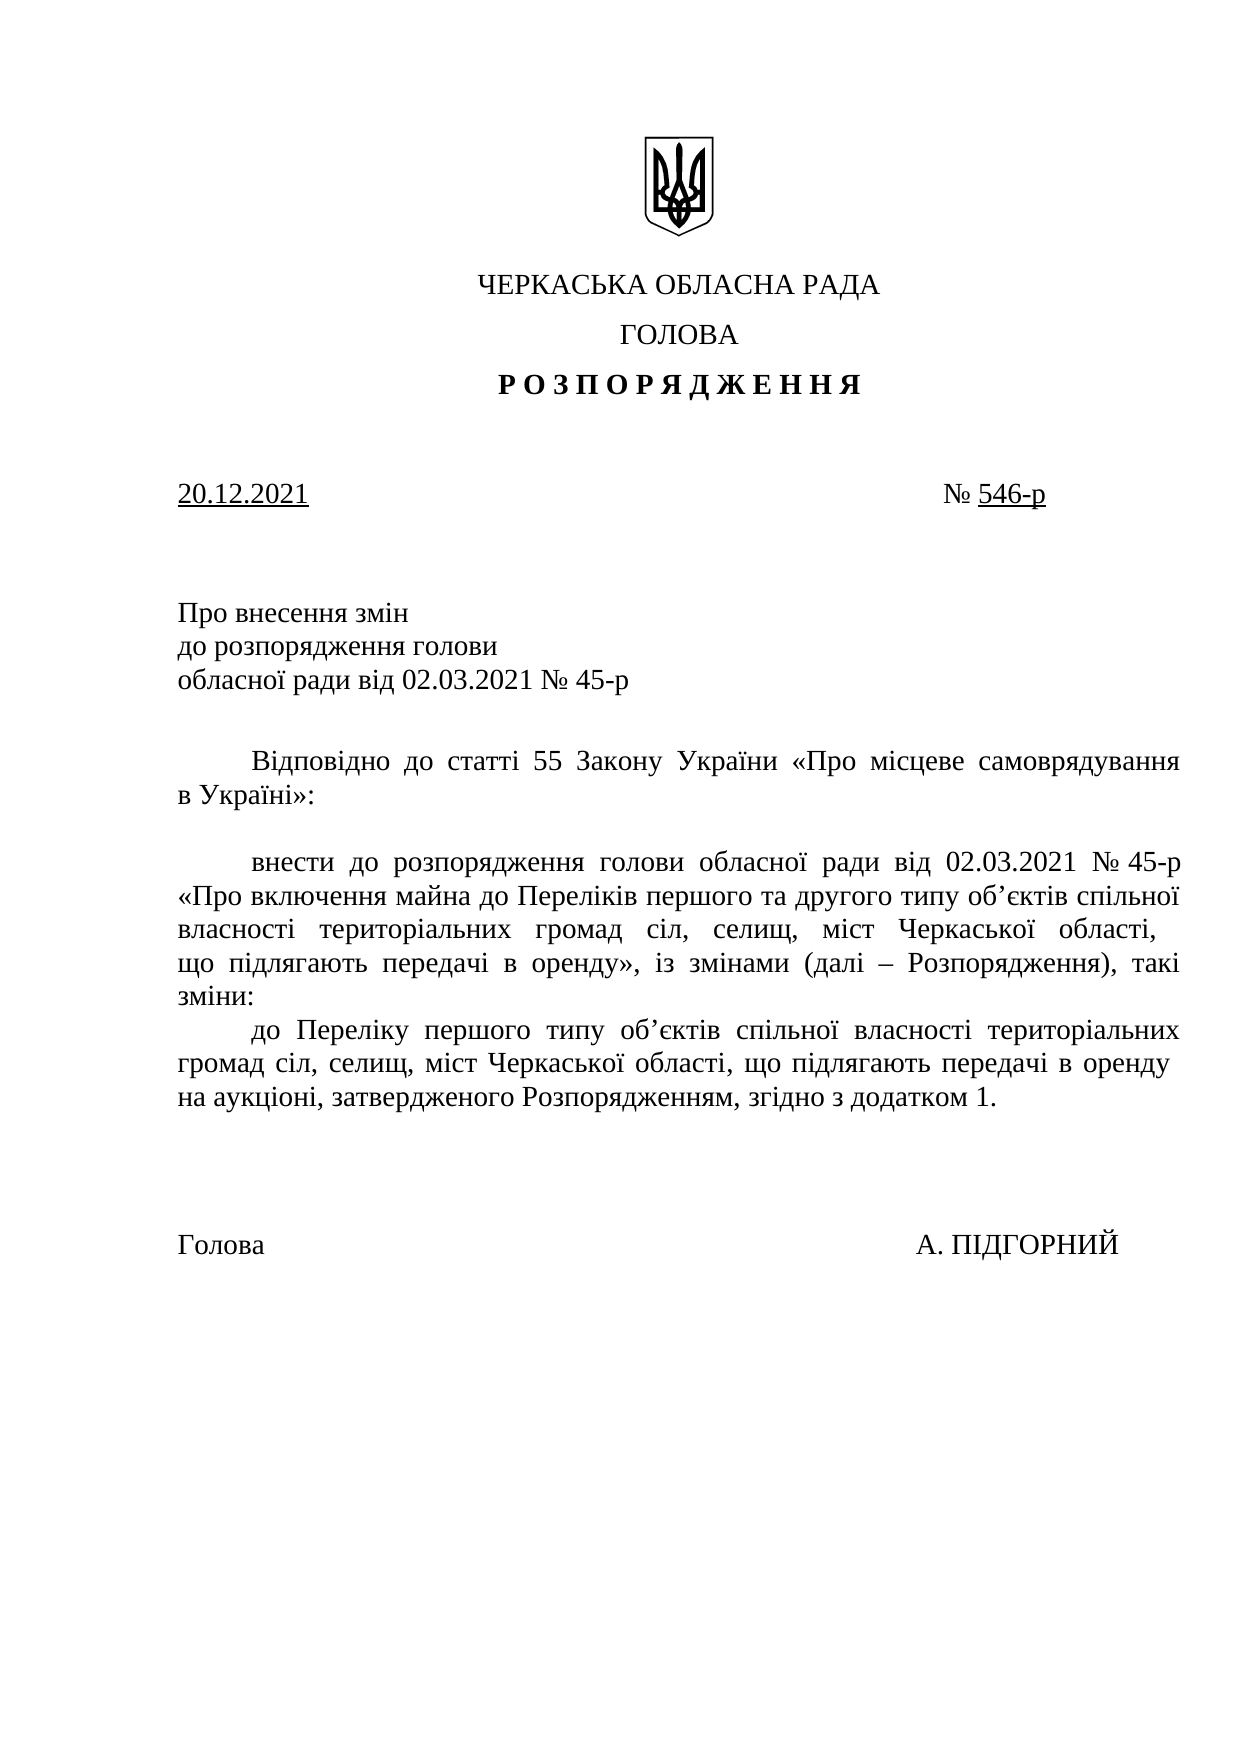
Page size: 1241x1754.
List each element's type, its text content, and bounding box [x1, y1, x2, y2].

text ГОЛОВА [177, 317, 1181, 351]
text Про внесення змін [177, 595, 1181, 628]
text Голова А. ПІДГОРНИЙ [177, 1227, 1181, 1261]
text ЧЕРКАСЬКА ОБЛАСНА РАДА [177, 267, 1181, 300]
text Відповідно до статті 55 Закону України «Про місцеве самоврядування в Україні»: [177, 743, 1181, 811]
text Р О З П О Р Я Д Ж Е Н Н Я [177, 367, 1181, 401]
picture [622, 118, 736, 254]
text 20.12.2021 № 546-р [177, 476, 1181, 510]
text обласної ради від 02.03.2021 № 45-р [177, 662, 1181, 695]
text до Переліку першого типу об’єктів спільної власності територіальних громад сіл, селищ, міст Черкаської області, що підлягають передачі в оренду на аукціоні, затвердженого Розпорядженням, згідно з додатком 1. [177, 1012, 1181, 1112]
text до розпорядження голови [177, 628, 1181, 662]
text внести до розпорядження голови обласної ради від 02.03.2021 № 45-р «Про включення майна до Переліків першого та другого типу об’єктів спільної власності територіальних громад сіл, селищ, міст Черкаської області, що підлягають передачі в оренду», із змінами (далі – Розпорядження), такі зміни: [177, 844, 1181, 1012]
